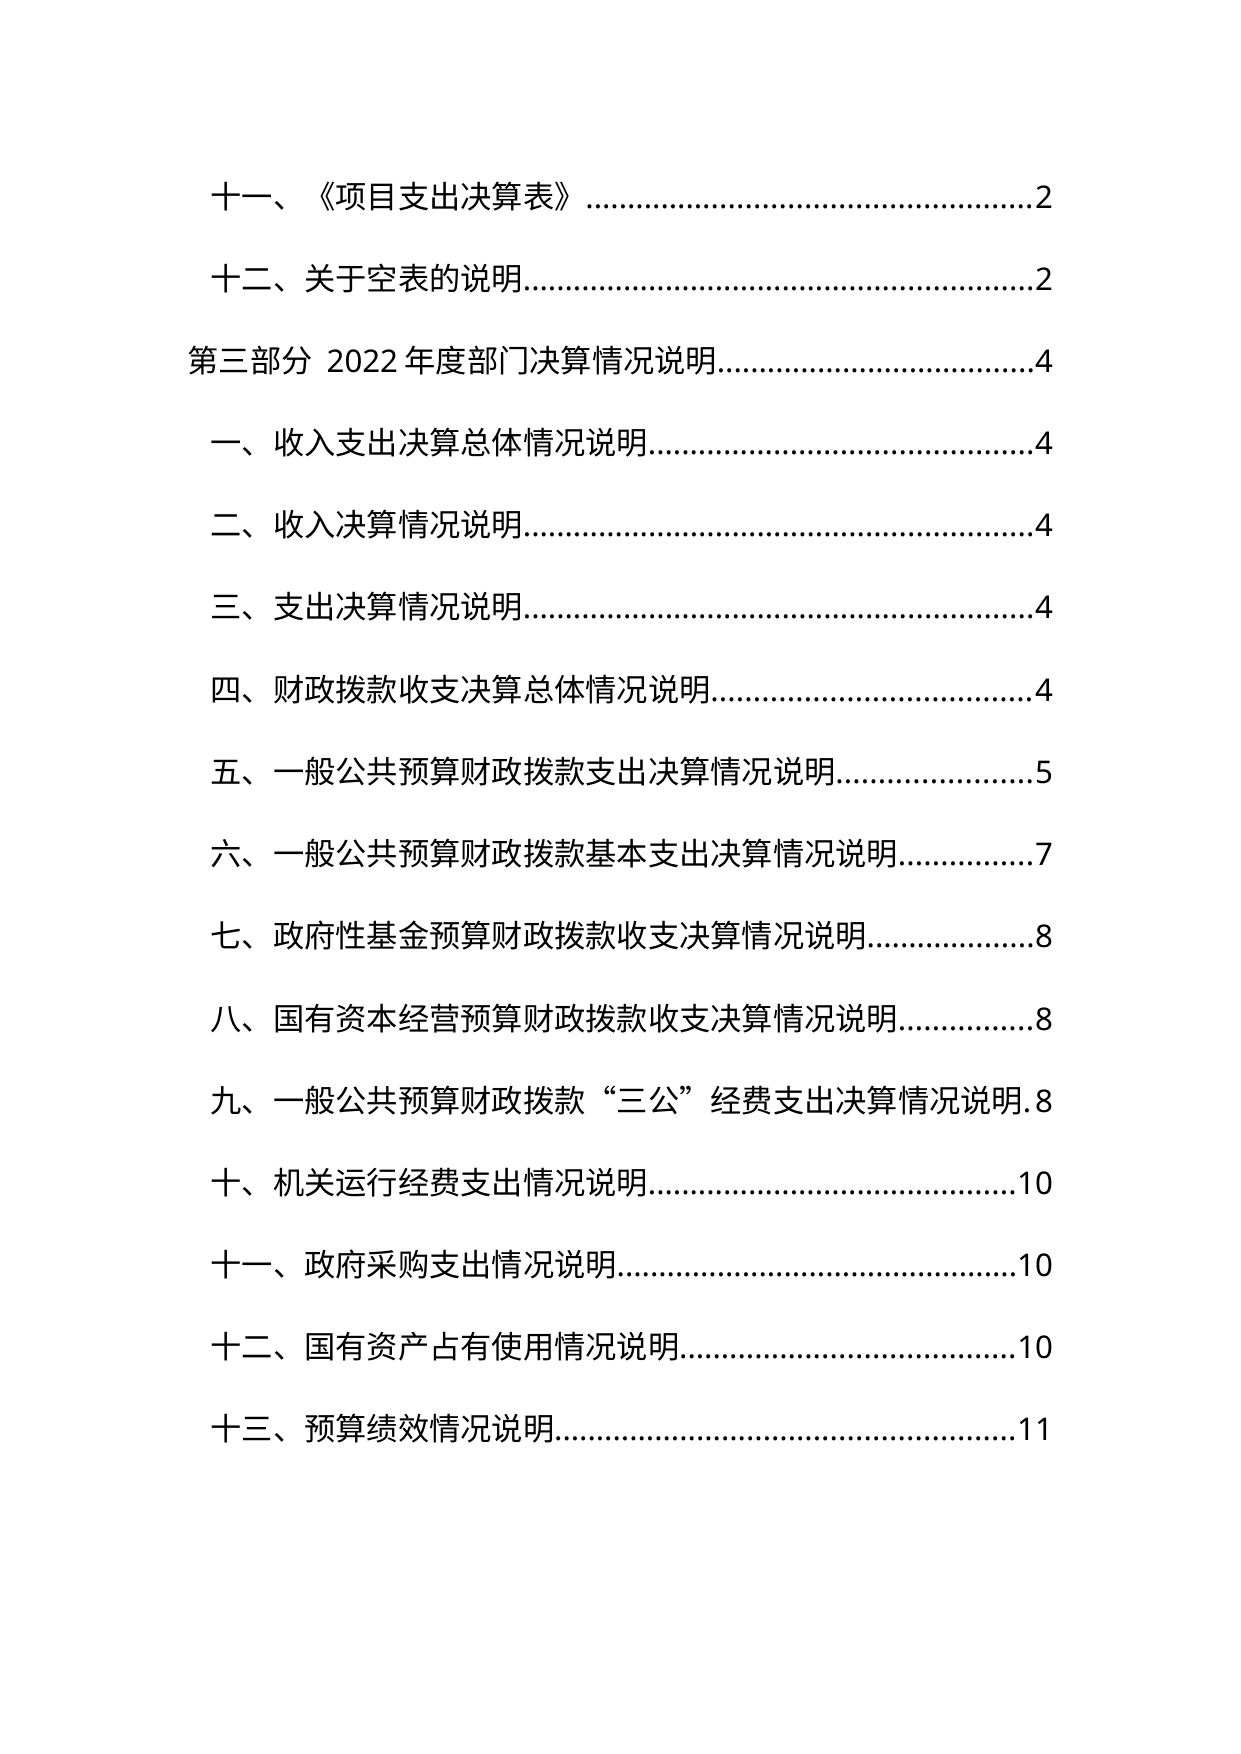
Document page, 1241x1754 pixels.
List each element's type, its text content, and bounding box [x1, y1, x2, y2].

text 第三部分 2022年度部门决算情况说明 4 [187, 326, 1053, 391]
text 七、政府性基金预算财政拨款收支决算情况说明 8 [210, 902, 1053, 967]
text 九、一般公共预算财政拨款“三公”经费支出决算情况说明 8 [210, 1066, 1053, 1131]
text 二、收入决算情况说明 4 [210, 491, 1053, 556]
text 一、收入支出决算总体情况说明 4 [210, 408, 1053, 473]
text 十、机关运行经费支出情况说明 10 [210, 1148, 1053, 1213]
text 六、一般公共预算财政拨款基本支出决算情况说明 7 [210, 819, 1053, 884]
text 十二、关于空表的说明 2 [210, 244, 1053, 309]
text 五、一般公共预算财政拨款支出决算情况说明 5 [210, 737, 1053, 802]
text 八、国有资本经营预算财政拨款收支决算情况说明 8 [210, 984, 1053, 1049]
text 四、财政拨款收支决算总体情况说明 4 [210, 655, 1053, 720]
text 三、支出决算情况说明 4 [210, 573, 1053, 638]
text 十二、国有资产占有使用情况说明 10 [210, 1313, 1053, 1378]
text 十三、预算绩效情况说明 11 [210, 1395, 1053, 1460]
text 十一、政府采购支出情况说明 10 [210, 1230, 1053, 1295]
text 十一、《项目支出决算表》 2 [210, 162, 1053, 227]
